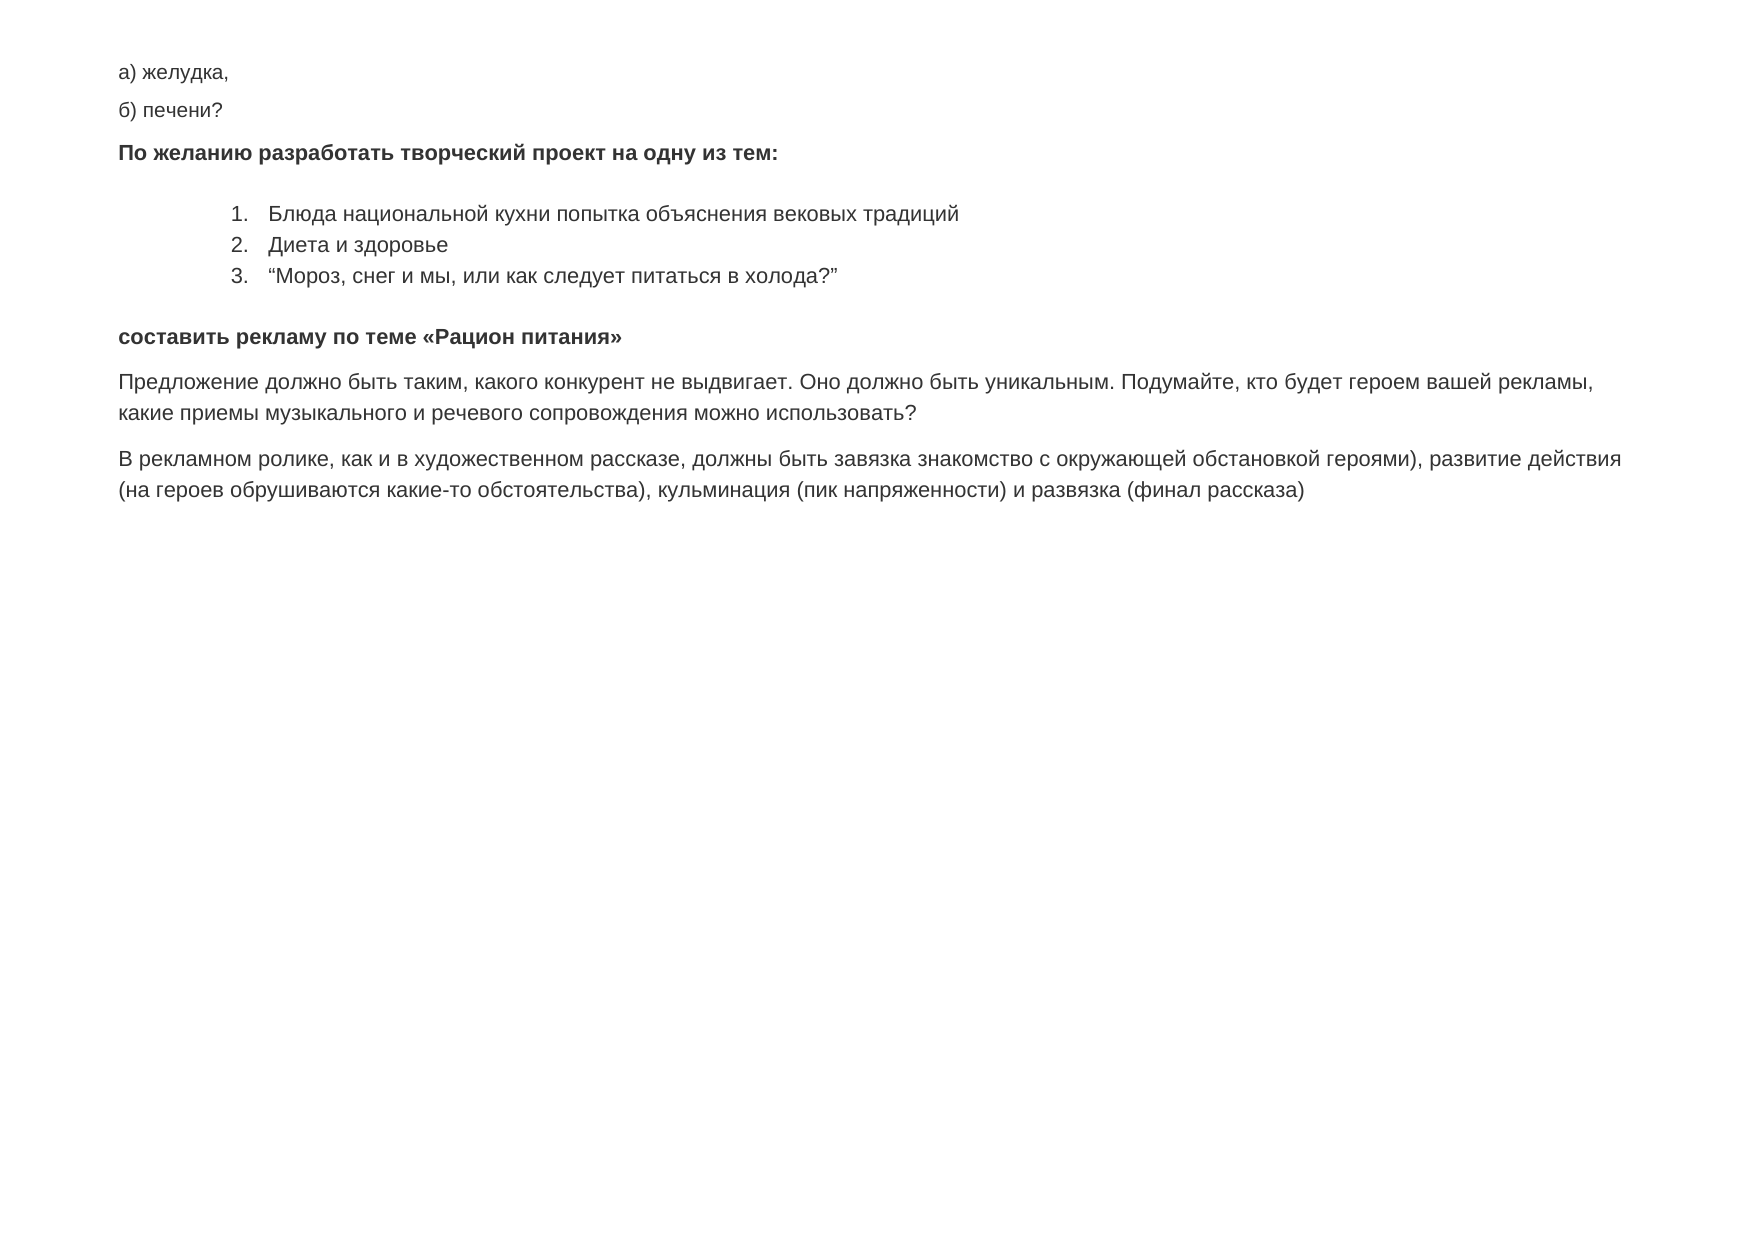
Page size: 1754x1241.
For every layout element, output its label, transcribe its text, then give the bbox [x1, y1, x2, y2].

text По желанию разработать творческий проект на одну из тем: [118, 134, 1636, 165]
text а) желудка, [118, 59, 1636, 84]
list Диета и здоровье [231, 226, 1636, 257]
list “Мороз, снег и мы, или как следует питаться в холода?” [231, 257, 1636, 288]
text В рекламном ролике, как и в художественном рассказе, должны быть завязка знакомство с окружающей обстановкой героями), развитие действия (на героев обрушиваются какие-то обстоятельства), кульминация (пик напряженности) и развязка (финал рассказа) [118, 439, 1636, 502]
text составить рекламу по теме «Рацион питания» [118, 317, 1636, 349]
text Предложение должно быть таким, какого конкурент не выдвигает. Оно должно быть уникальным. Подумайте, кто будет героем вашей рекламы, какие приемы музыкального и речевого сопровождения можно использовать? [118, 363, 1636, 425]
text б) печени? [118, 97, 1636, 122]
list Блюда национальной кухни попытка объяснения вековых традиций [231, 194, 1636, 226]
